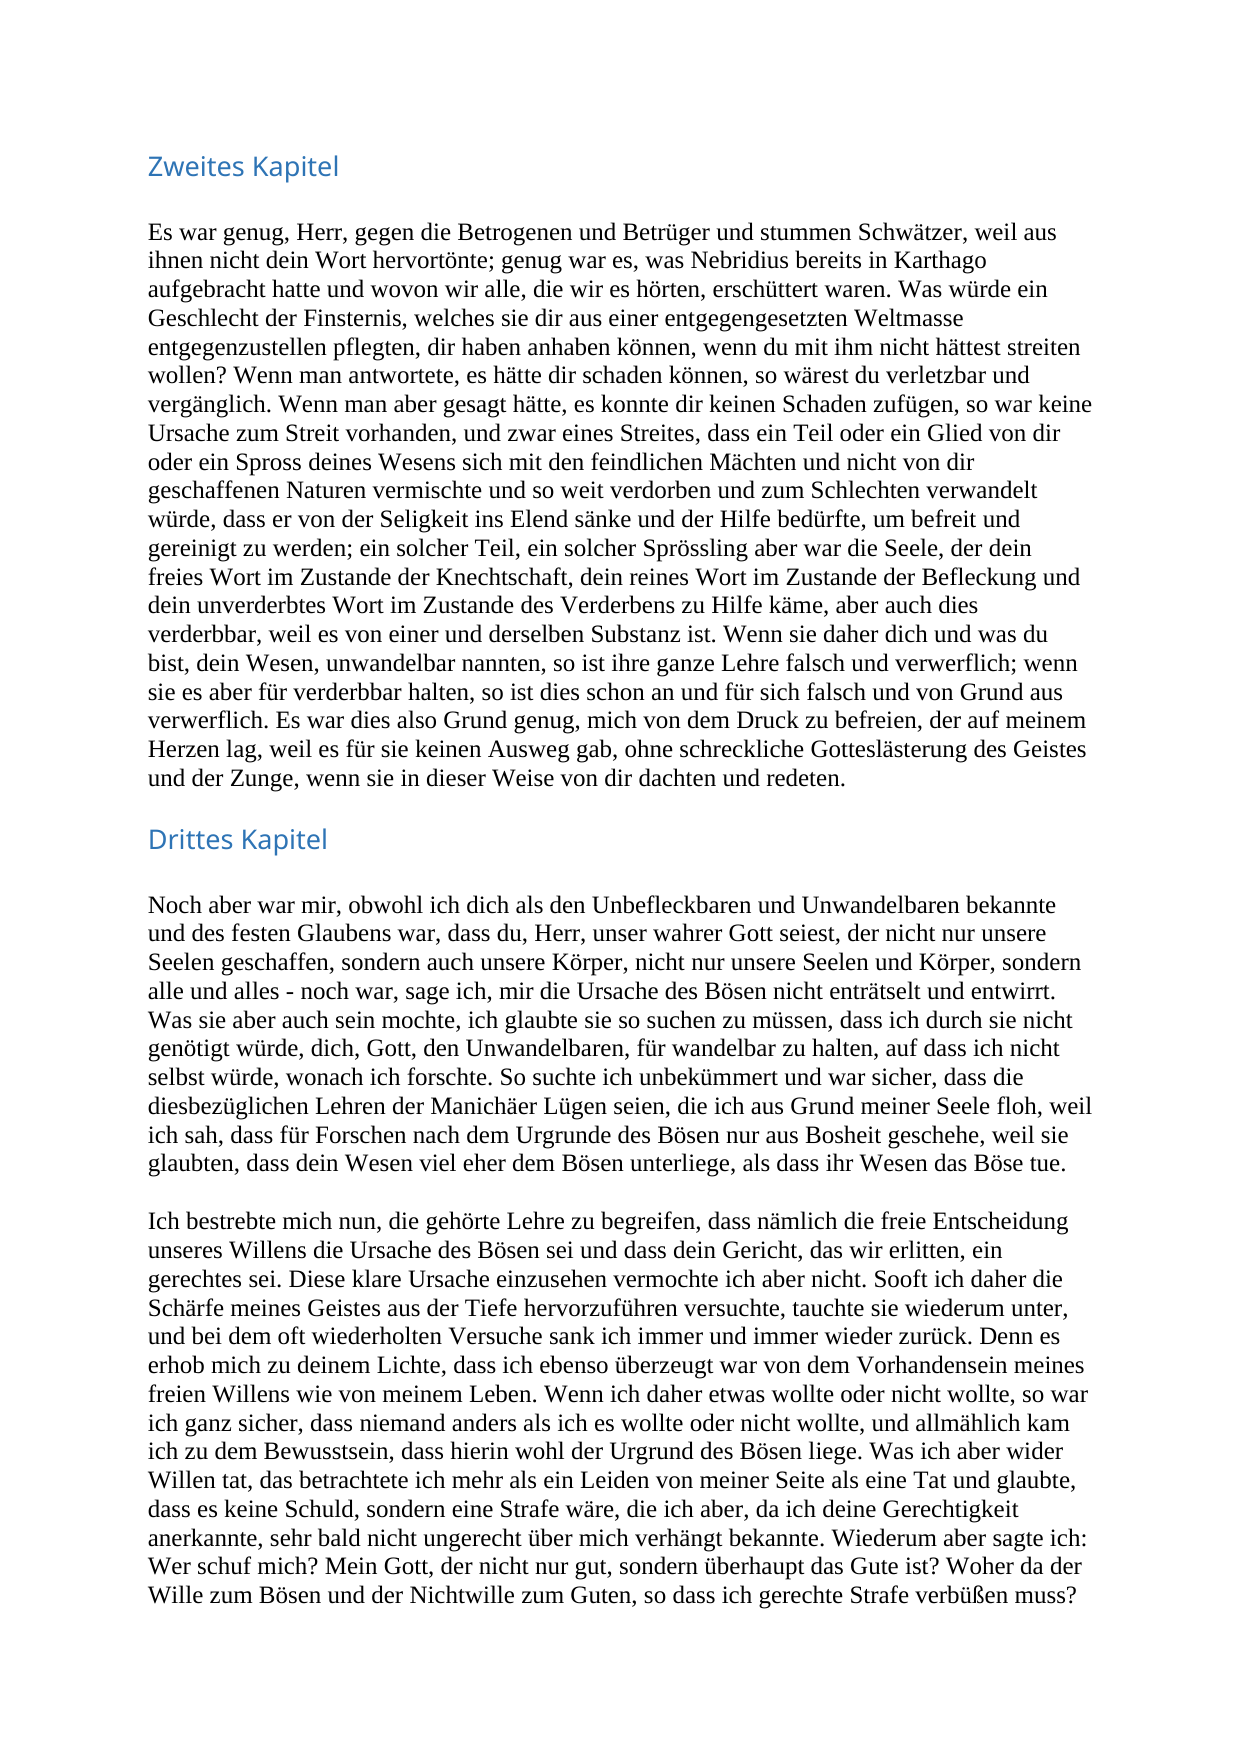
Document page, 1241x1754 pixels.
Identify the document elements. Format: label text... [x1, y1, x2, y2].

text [148, 1206, 1093, 1609]
subtitle Drittes Kapitel [148, 821, 1093, 858]
text Noch aber war mir, obwohl ich dich als den Unbefleckbaren und Unwandelbaren bekannte und des festen Glaubens war, dass du, Herr, unser wahrer Gott seiest, der nicht nur unsere Seelen geschaffen, sondern auch unsere Körper, nicht nur unsere Seelen und Körper, sondern alle und alles - noch war, sage ich, mir die Ursache des Bösen nicht enträtselt und entwirrt. Was sie aber auch sein mochte, ich glaubte sie so suchen zu müssen, dass ich durch sie nicht genötigt würde, dich, Gott, den Unwandelbaren, für wandelbar zu halten, auf dass ich nicht selbst würde, wonach ich forschte. So suchte ich unbekümmert und war sicher, dass die diesbezüglichen Lehren der Manichäer Lügen seien, die ich aus Grund meiner Seele floh, weil ich sah, dass für Forschen nach dem Urgrunde des Bösen nur aus Bosheit geschehe, weil sie glaubten, dass dein Wesen viel eher dem Bösen unterliege, als dass ihr Wesen das Böse tue. [148, 890, 1093, 1177]
text Es war genug, Herr, gegen die Betrogenen und Betrüger und stummen Schwätzer, weil aus ihnen nicht dein Wort hervortönte; genug war es, was Nebridius bereits in Karthago aufgebracht hatte und wovon wir alle, die wir es hörten, erschüttert waren. Was würde ein Geschlecht der Finsternis, welches sie dir aus einer entgegengesetzten Weltmasse entgegenzustellen pflegten, dir haben anhaben können, wenn du mit ihm nicht hättest streiten wollen? Wenn man antwortete, es hätte dir schaden können, so wärest du verletzbar und vergänglich. Wenn man aber gesagt hätte, es konnte dir keinen Schaden zufügen, so war keine Ursache zum Streit vorhanden, und zwar eines Streites, dass ein Teil oder ein Glied von dir oder ein Spross deines Wesens sich mit den feindlichen Mächten und nicht von dir geschaffenen Naturen vermischte und so weit verdorben und zum Schlechten verwandelt würde, dass er von der Seligkeit ins Elend sänke und der Hilfe bedürfte, um befreit und gereinigt zu werden; ein solcher Teil, ein solcher Sprössling aber war die Seele, der dein freies Wort im Zustande der Knechtschaft, dein reines Wort im Zustande der Befleckung und dein unverderbtes Wort im Zustande des Verderbens zu Hilfe käme, aber auch dies verderbbar, weil es von einer und derselben Substanz ist. Wenn sie daher dich und was du bist, dein Wesen, unwandelbar nannten, so ist ihre ganze Lehre falsch und verwerflich; wenn sie es aber für verderbbar halten, so ist dies schon an und für sich falsch und von Grund aus verwerflich. Es war dies also Grund genug, mich von dem Druck zu befreien, der auf meinem Herzen lag, weil es für sie keinen Ausweg gab, ohne schreckliche Gotteslästerung des Geistes und der Zunge, wenn sie in dieser Weise von dir dachten und redeten. [148, 217, 1093, 792]
subtitle Zweites Kapitel [148, 148, 1093, 184]
